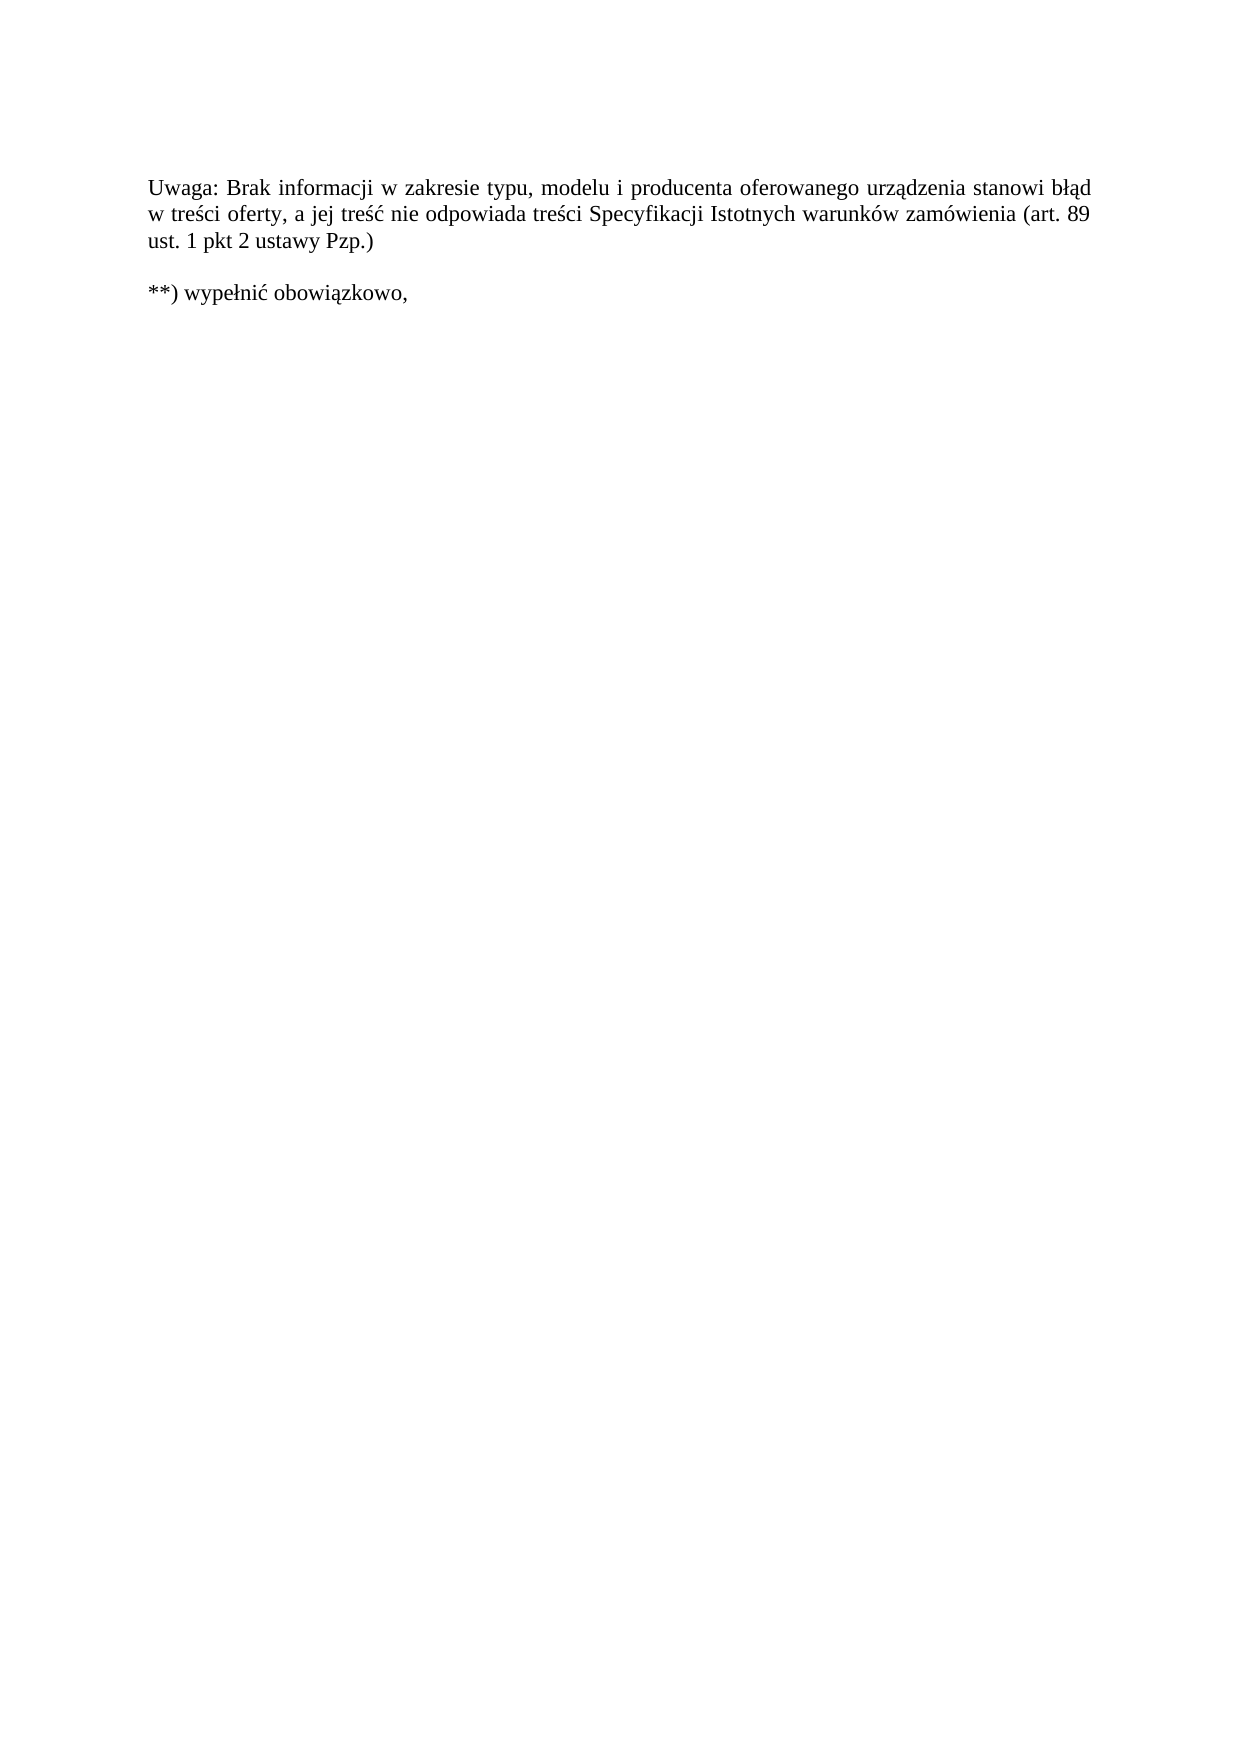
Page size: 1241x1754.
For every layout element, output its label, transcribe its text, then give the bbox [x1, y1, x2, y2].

text Uwaga: Brak informacji w zakresie typu, modelu i producenta oferowanego urządzenia stanowi błąd w treści oferty, a jej treść nie odpowiada treści Specyfikacji Istotnych warunków zamówienia (art. 89 ust. 1 pkt 2 ustawy Pzp.) [148, 174, 1093, 253]
text **) wypełnić obowiązkowo, [148, 279, 1093, 306]
